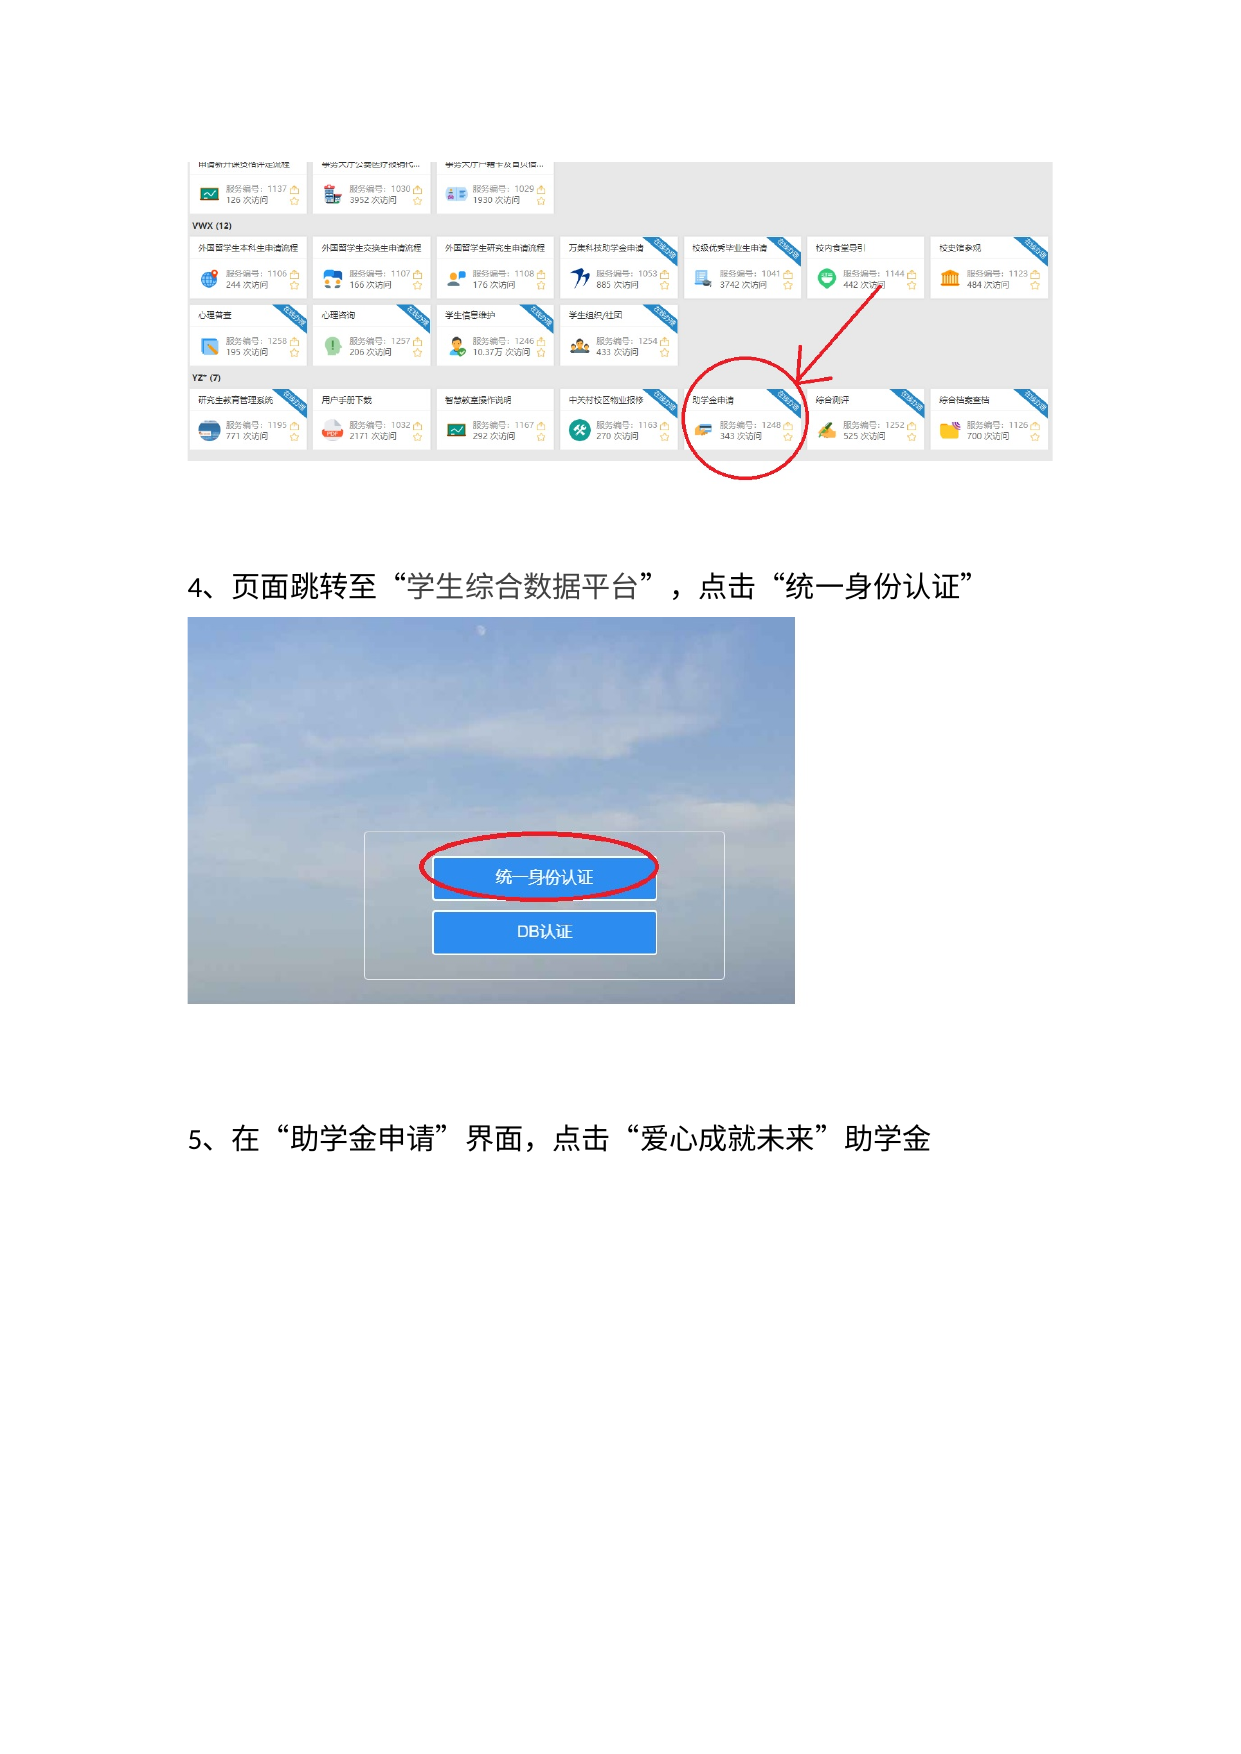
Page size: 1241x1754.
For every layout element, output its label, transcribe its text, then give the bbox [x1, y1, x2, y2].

text 5、在“助学金申请”界面，点击“爱心成就未来”助学金 [187, 1104, 1053, 1169]
picture [187, 162, 1053, 536]
picture [187, 617, 1053, 1104]
text 4、页面跳转至“学生综合数据平台”，点击“统一身份认证” [187, 552, 1053, 617]
